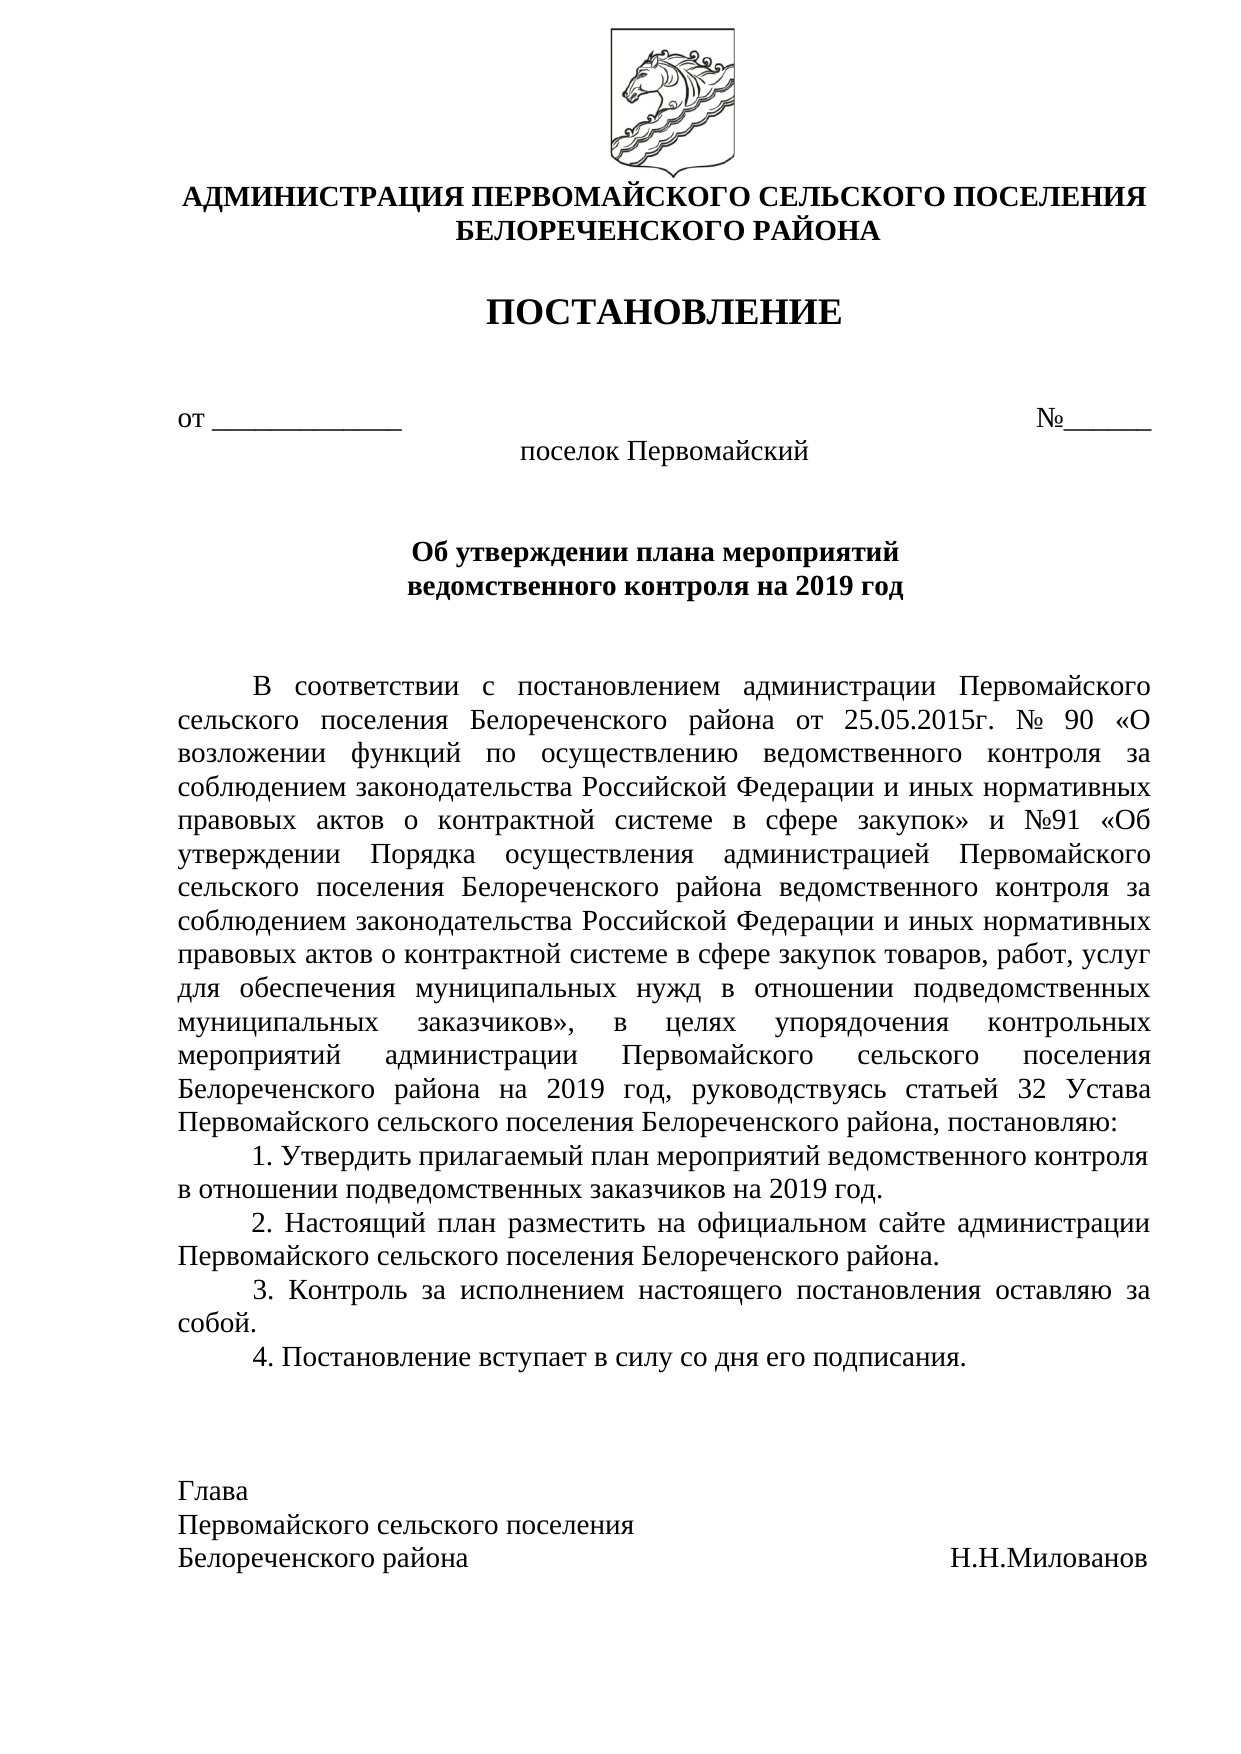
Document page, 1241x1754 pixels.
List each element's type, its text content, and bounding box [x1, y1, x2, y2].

text АДМИНИСТРАЦИЯ ПЕРВОМАЙСКОГО СЕЛЬСКОГО ПОСЕЛЕНИЯ [177, 179, 1152, 213]
text 4. Постановление вступает в силу со дня его подписания. [177, 1339, 1152, 1373]
subtitle В соответствии с постановлением администрации Первомайского сельского поселения Белореченского района от 25.05.2015г. № 90 «О возложении функций по осуществлению ведомственного контроля за соблюдением законодательства Российской Федерации и иных нормативных правовых актов о контрактной системе в сфере закупок» и №91 «Об утверждении Порядка осуществления администрацией Первомайского сельского поселения Белореченского района ведомственного контроля за соблюдением законодательства Российской Федерации и иных нормативных правовых актов о контрактной системе в сфере закупок товаров, работ, услуг для обеспечения муниципальных нужд в отношении подведомственных муниципальных заказчиков», в целях упорядочения контрольных мероприятий администрации Первомайского сельского поселения Белореченского района на 2019 год, руководствуясь статьей 32 Устава Первомайского сельского поселения Белореченского района, постановляю: [177, 668, 1152, 1138]
text 2. Настоящий план разместить на официальном сайте администрации Первомайского сельского поселения Белореченского района. [177, 1205, 1152, 1272]
text БЕЛОРЕЧЕНСКОГО РАЙОНА [177, 213, 1152, 247]
text Первомайского сельского поселения [177, 1507, 1152, 1540]
text от _____________ №______ [177, 400, 1152, 433]
text Белореченского района Н.Н.Милованов [177, 1540, 1152, 1574]
picture [610, 28, 735, 178]
text ПОСТАНОВЛЕНИЕ [177, 290, 1152, 333]
text поселок Первомайский [177, 433, 1152, 467]
subtitle Об утверждении плана мероприятий [233, 534, 1077, 568]
text 1. Утвердить прилагаемый план мероприятий ведомственного контроля в отношении подведомственных заказчиков на 2019 год. [177, 1138, 1152, 1205]
subtitle ведомственного контроля на 2019 год [233, 568, 1077, 601]
text 3. Контроль за исполнением настоящего постановления оставляю за собой. [177, 1272, 1152, 1339]
text Глава [177, 1473, 1152, 1507]
